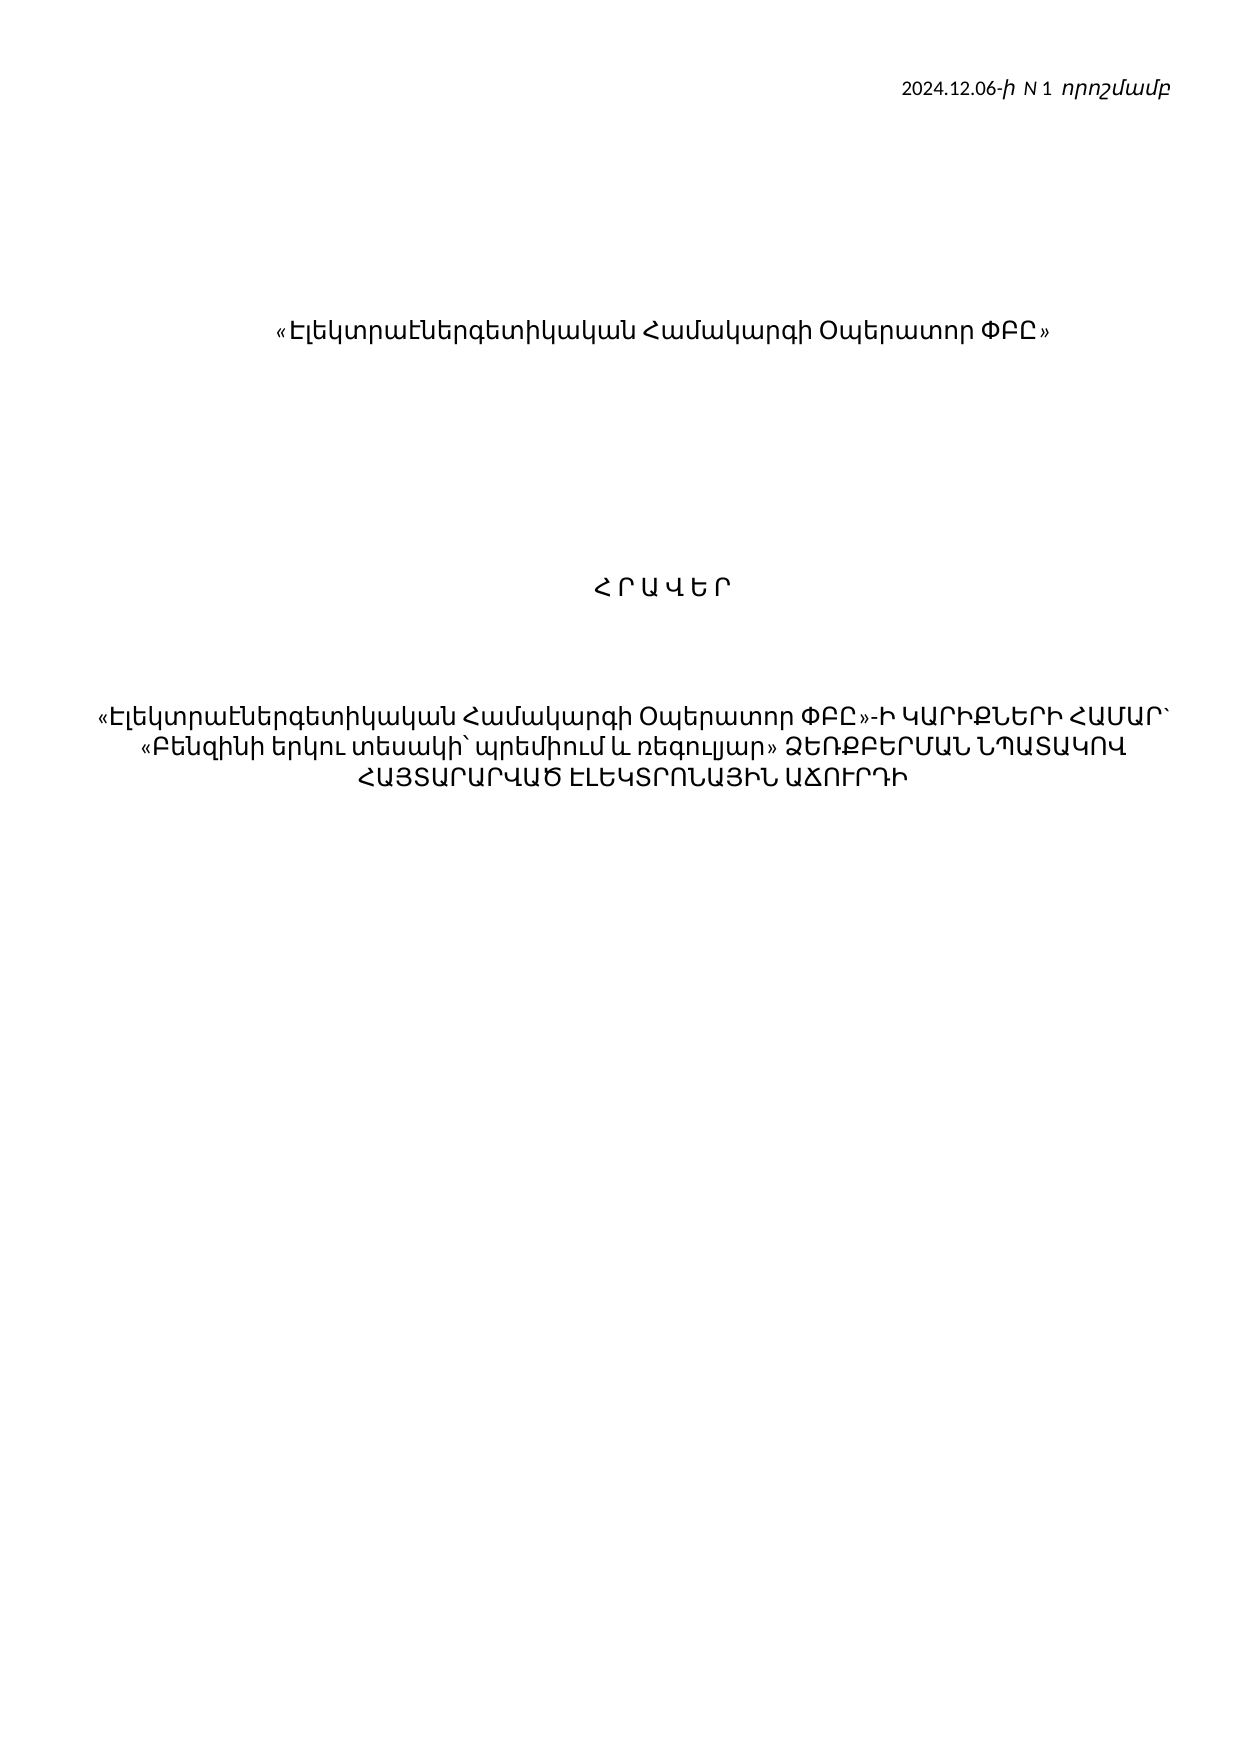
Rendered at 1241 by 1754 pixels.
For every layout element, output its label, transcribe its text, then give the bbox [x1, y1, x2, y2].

text « Էլեկտրաէներգետիկական Համակարգի Օպերատոր ՓԲԸ» [94, 316, 1172, 346]
text «Էլեկտրաէներգետիկական Համակարգի Օպերատոր ՓԲԸ»-Ի ԿԱՐԻՔՆԵՐԻ ՀԱՄԱՐ` «Բենզինի երկու տեսակի՝ պրեմիում և ռեգուլյար» ՁԵՌՔԲԵՐՄԱՆ ՆՊԱՏԱԿՈՎ ՀԱՅՏԱՐԱՐՎԱԾ ԷԼԵԿՏՐՈՆԱՅԻՆ ԱՃՈՒՐԴԻ [94, 701, 1172, 792]
text Հ Ր Ա Վ Ե Ր [94, 572, 1172, 602]
text 2024.12.06 -ի N 1 որոշմամբ [94, 75, 1171, 100]
